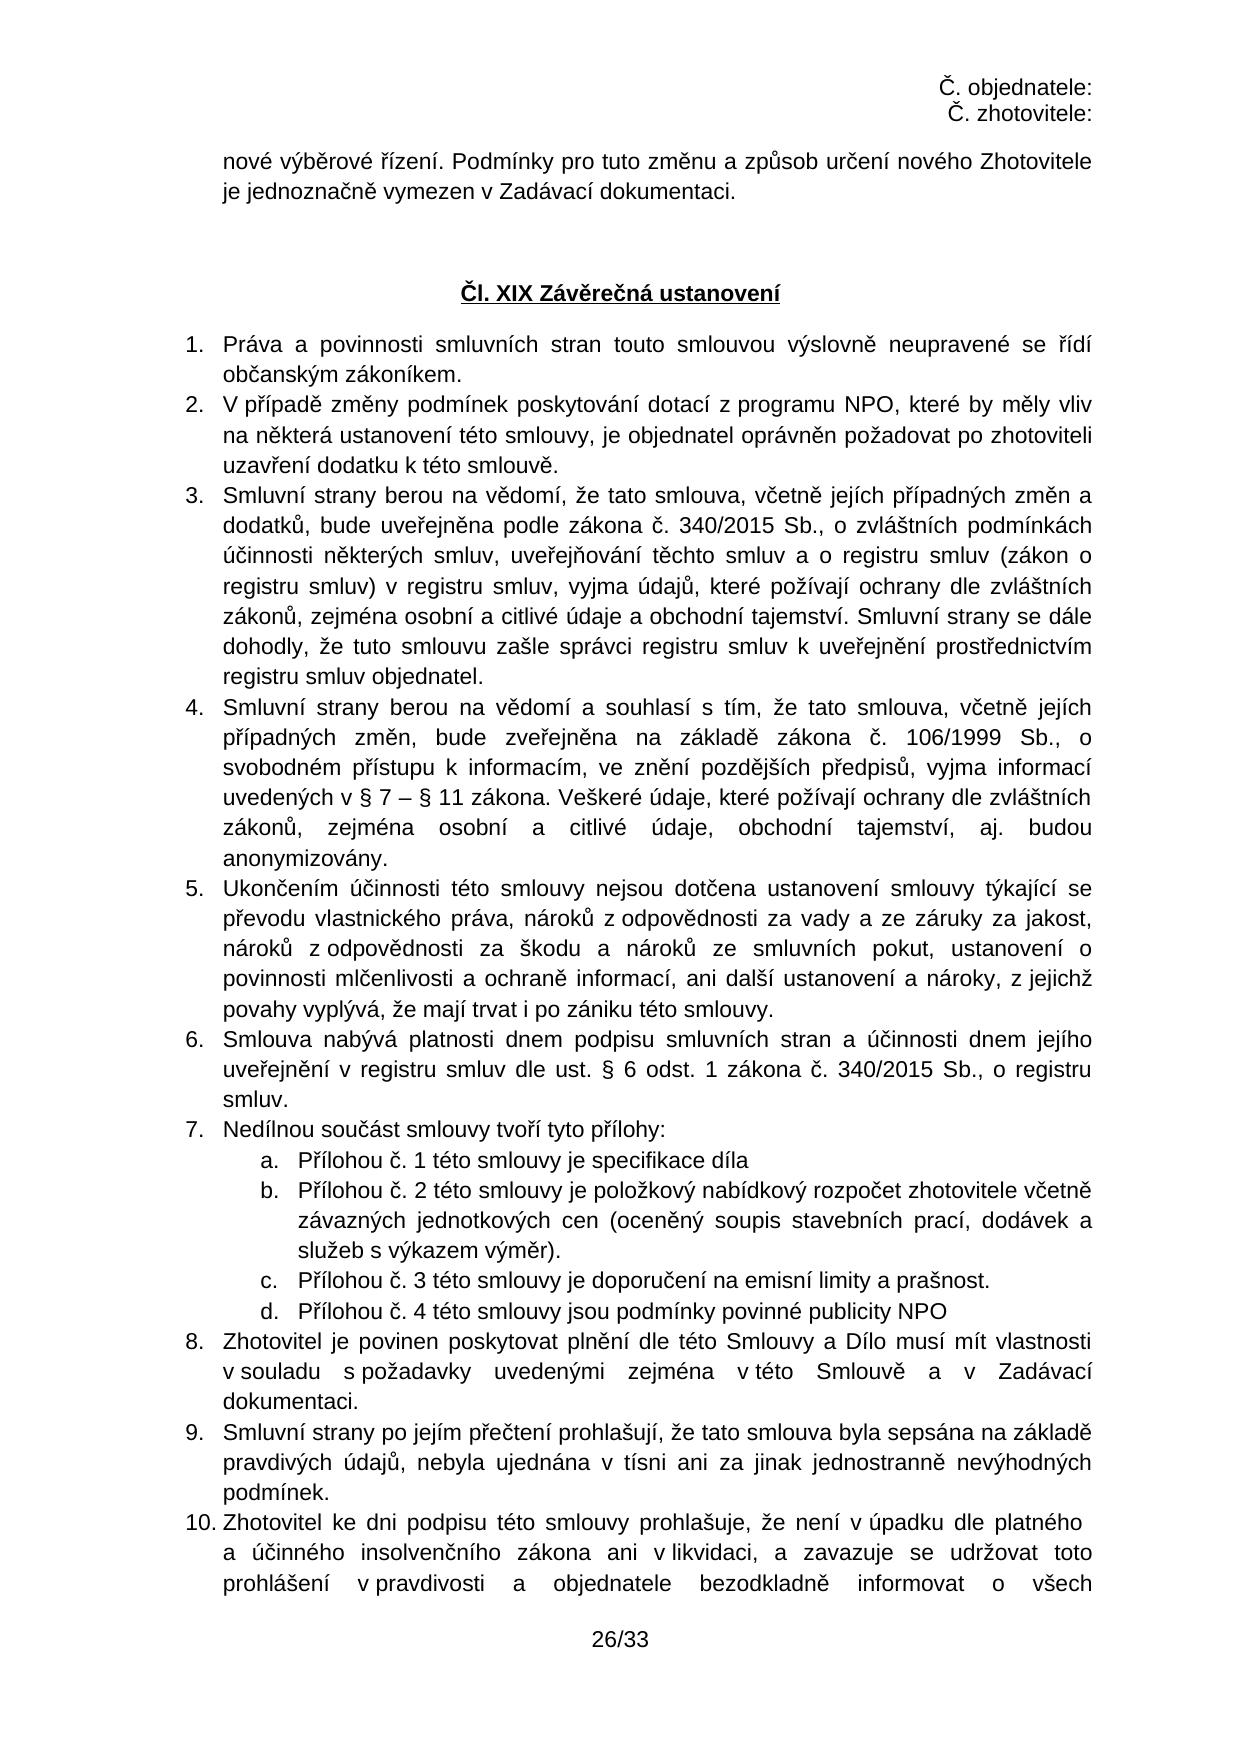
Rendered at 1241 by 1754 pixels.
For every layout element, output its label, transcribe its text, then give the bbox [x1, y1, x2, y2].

text Čl. XIX Závěrečná ustanovení [148, 280, 1093, 306]
list Smlouva nabývá platnosti dnem podpisu smluvních stran a účinnosti dnem jejího uveřejnění v registru smluv dle ust. § 6 odst. 1 zákona č. 340/2015 Sb., o registru smluv. [185, 1026, 1093, 1112]
list Přílohou č. 4 této smlouvy jsou podmínky povinné publicity NPO [260, 1298, 1093, 1324]
list Práva a povinnosti smluvních stran touto smlouvou výslovně neupravené se řídí občanským zákoníkem. [185, 331, 1093, 387]
list Nedílnou součást smlouvy tvoří tyto přílohy: [185, 1116, 1093, 1143]
list Smluvní strany berou na vědomí a souhlasí s tím, že tato smlouva, včetně jejích případných změn, bude zveřejněna na základě zákona č. 106/1999 Sb., o svobodném přístupu k informacím, ve znění pozdějších předpisů, vyjma informací uvedených v § 7 – § 11 zákona. Veškeré údaje, které požívají ochrany dle zvláštních zákonů, zejména osobní a citlivé údaje, obchodní tajemství, aj. budou anonymizovány. [185, 693, 1093, 871]
list Ukončením účinnosti této smlouvy nejsou dotčena ustanovení smlouvy týkající se převodu vlastnického práva, nároků z odpovědnosti za vady a ze záruky za jakost, nároků z odpovědnosti za škodu a nároků ze smluvních pokut, ustanovení o povinnosti mlčenlivosti a ochraně informací, ani další ustanovení a nároky, z jejichž povahy vyplývá, že mají trvat i po zániku této smlouvy. [185, 875, 1093, 1022]
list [185, 1509, 1093, 1596]
list Zhotovitel je povinen poskytovat plnění dle této Smlouvy a Dílo musí mít vlastnosti v souladu s požadavky uvedenými zejména v této Smlouvě a v Zadávací dokumentaci. [185, 1328, 1093, 1414]
list Smluvní strany po jejím přečtení prohlašují, že tato smlouva byla sepsána na základě pravdivých údajů, nebyla ujednána v tísni ani za jinak jednostranně nevýhodných podmínek. [185, 1418, 1093, 1505]
list Smluvní strany berou na vědomí, že tato smlouva, včetně jejích případných změn a dodatků, bude uveřejněna podle zákona č. 340/2015 Sb., o zvláštních podmínkách účinnosti některých smluv, uveřejňování těchto smluv a o registru smluv (zákon o registru smluv) v registru smluv, vyjma údajů, které požívají ochrany dle zvláštních zákonů, zejména osobní a citlivé údaje a obchodní tajemství. Smluvní strany se dále dohodly, že tuto smlouvu zašle správci registru smluv k uveřejnění prostřednictvím registru smluv objednatel. [185, 482, 1093, 689]
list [185, 148, 1093, 204]
list Přílohou č. 2 této smlouvy je položkový nabídkový rozpočet zhotovitele včetně závazných jednotkových cen (oceněný soupis stavebních prací, dodávek a služeb s výkazem výměr). [260, 1177, 1093, 1263]
list V případě změny podmínek poskytování dotací z programu NPO, které by měly vliv na některá ustanovení této smlouvy, je objednatel oprávněn požadovat po zhotoviteli uzavření dodatku k této smlouvě. [185, 391, 1093, 478]
list Přílohou č. 3 této smlouvy je doporučení na emisní limity a prašnost. [260, 1267, 1093, 1294]
list Přílohou č. 1 této smlouvy je specifikace díla [260, 1147, 1093, 1173]
